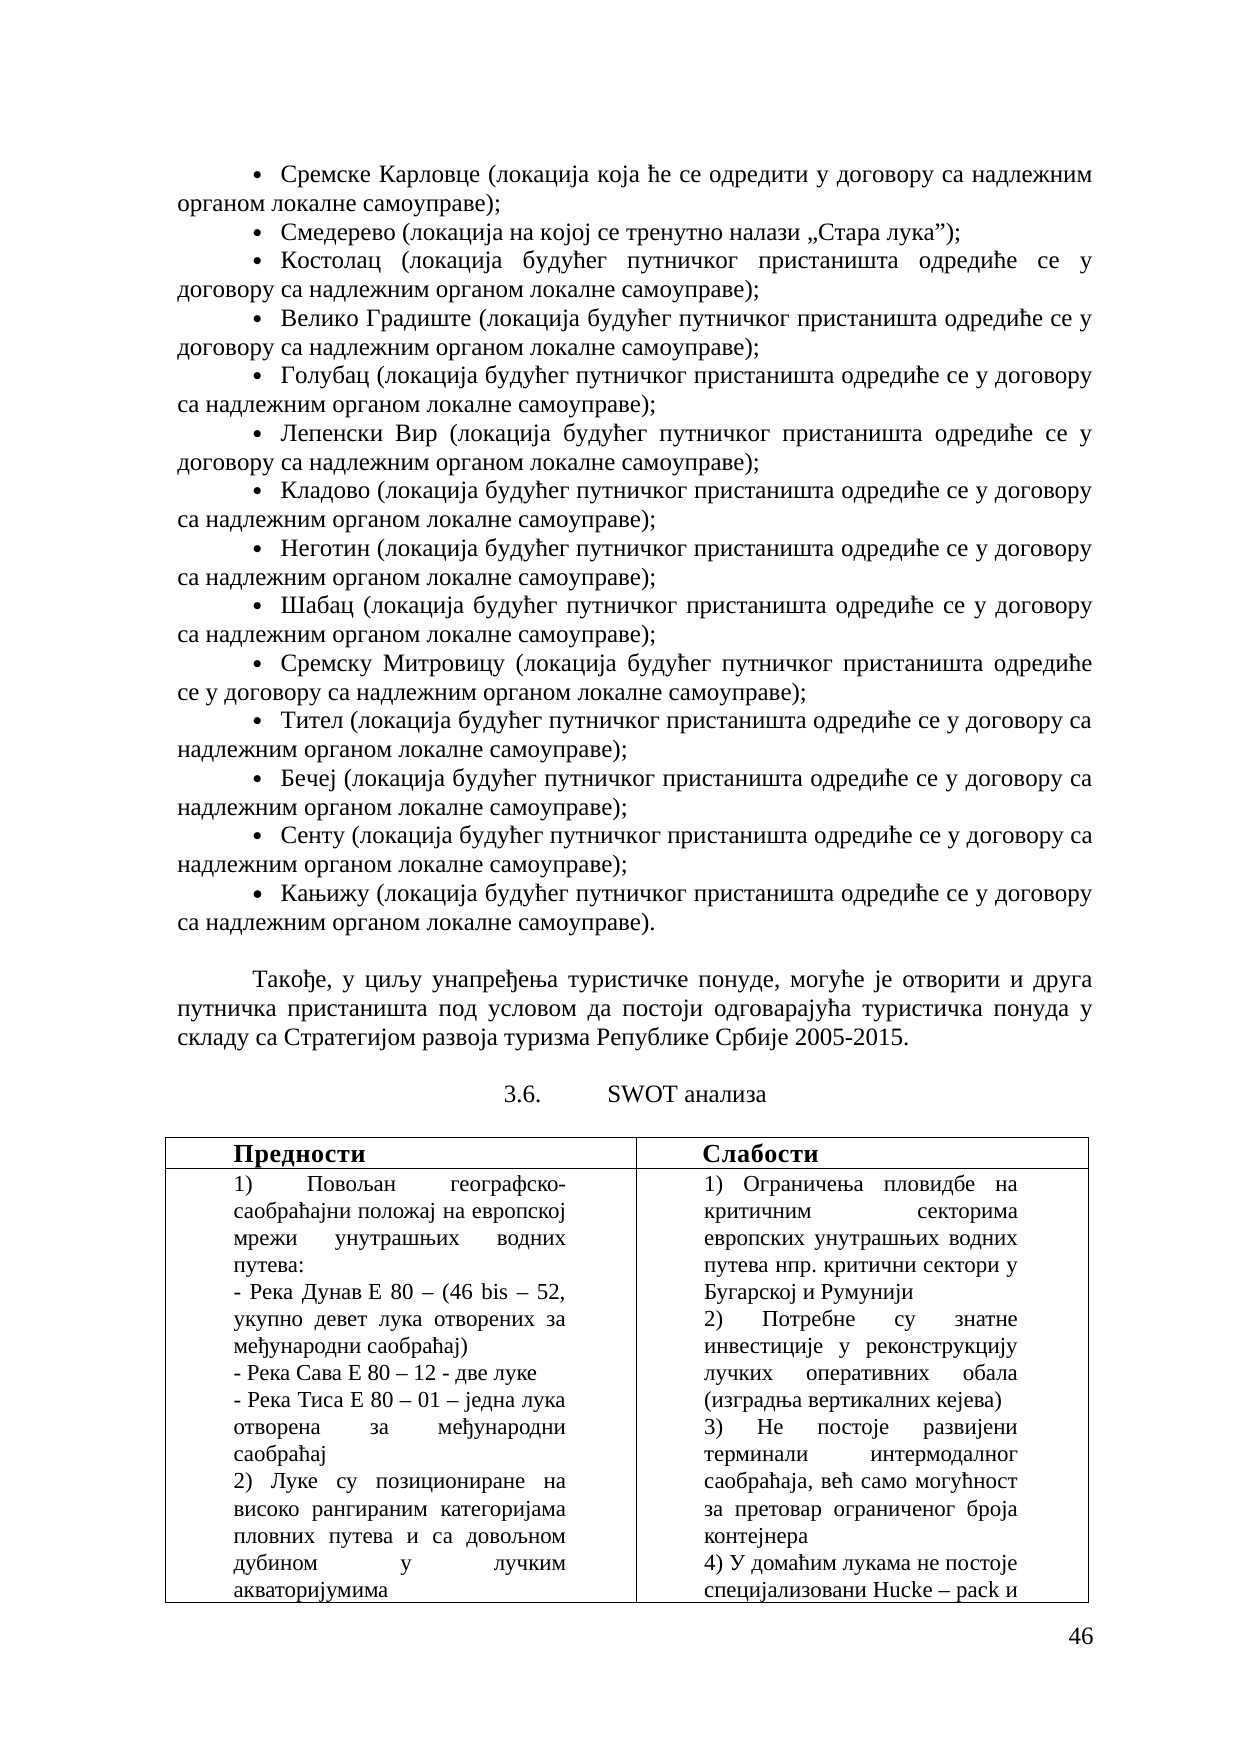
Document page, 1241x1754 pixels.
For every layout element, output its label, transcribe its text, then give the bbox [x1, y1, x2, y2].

list Кањижу (локација будућег путничког пристаништа одредиће се у договору са надлежним органом локалне самоуправе). [177, 878, 1093, 936]
list Сенту (локација будућег путничког пристаништа одредиће се у договору са надлежним органом локалне самоуправе); [177, 821, 1093, 878]
list Неготин (локација будућег путничког пристаништа одредиће се у договору са надлежним органом локалне самоуправе); [177, 533, 1093, 591]
list Кладово (локација будућег путничког пристаништа одредиће се у договору са надлежним органом локалне самоуправе); [177, 476, 1093, 533]
list Лепенски Вир (локација будућег путничког пристаништа одредиће се у договору са надлежним органом локалне самоуправе); [177, 418, 1093, 476]
text Такође, у циљу унапређења туристичке понуде, могуће је отворити и друга путничка пристаништа под условом да постоји одговарајућа туристичка понуда у складу са Стратегијом развоја туризма Републике Србије 2005-2015. [177, 964, 1093, 1051]
list Велико Градиште (локација будућег путничког пристаништа одредиће се у договору са надлежним органом локалне самоуправе); [177, 303, 1093, 361]
table_header Слабости [637, 1138, 1088, 1168]
list Сремску Митровицу (локација будућег путничког пристаништа одредиће се у договору са надлежним органом локалне самоуправе); [177, 648, 1093, 706]
table_header Предности [166, 1138, 636, 1168]
list Шабац (локација будућег путничког пристаништа одредиће се у договору са надлежним органом локалне самоуправе); [177, 591, 1093, 648]
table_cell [637, 1169, 1088, 1602]
list Костолац (локација будућег путничког пристаништа одредиће се у договору са надлежним органом локалне самоуправе); [177, 246, 1093, 303]
list Смедерево (локација на којој се тренутно налази „Стара лука”); [177, 217, 1093, 246]
list Сремске Карловце (локација која ће се одредити у договору са надлежним органом локалне самоуправе); [177, 159, 1093, 217]
list Голубац (локација будућег путничког пристаништа одредиће се у договору са надлежним органом локалне самоуправе); [177, 361, 1093, 418]
list Бечеј (локација будућег путничког пристаништа одредиће се у договору са надлежним органом локалне самоуправе); [177, 763, 1093, 821]
text 3.6. SWOT анализа [177, 1079, 1093, 1108]
list Тител (локација будућег путничког пристаништа одредиће се у договору са надлежним органом локалне самоуправе); [177, 706, 1093, 763]
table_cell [166, 1169, 636, 1602]
